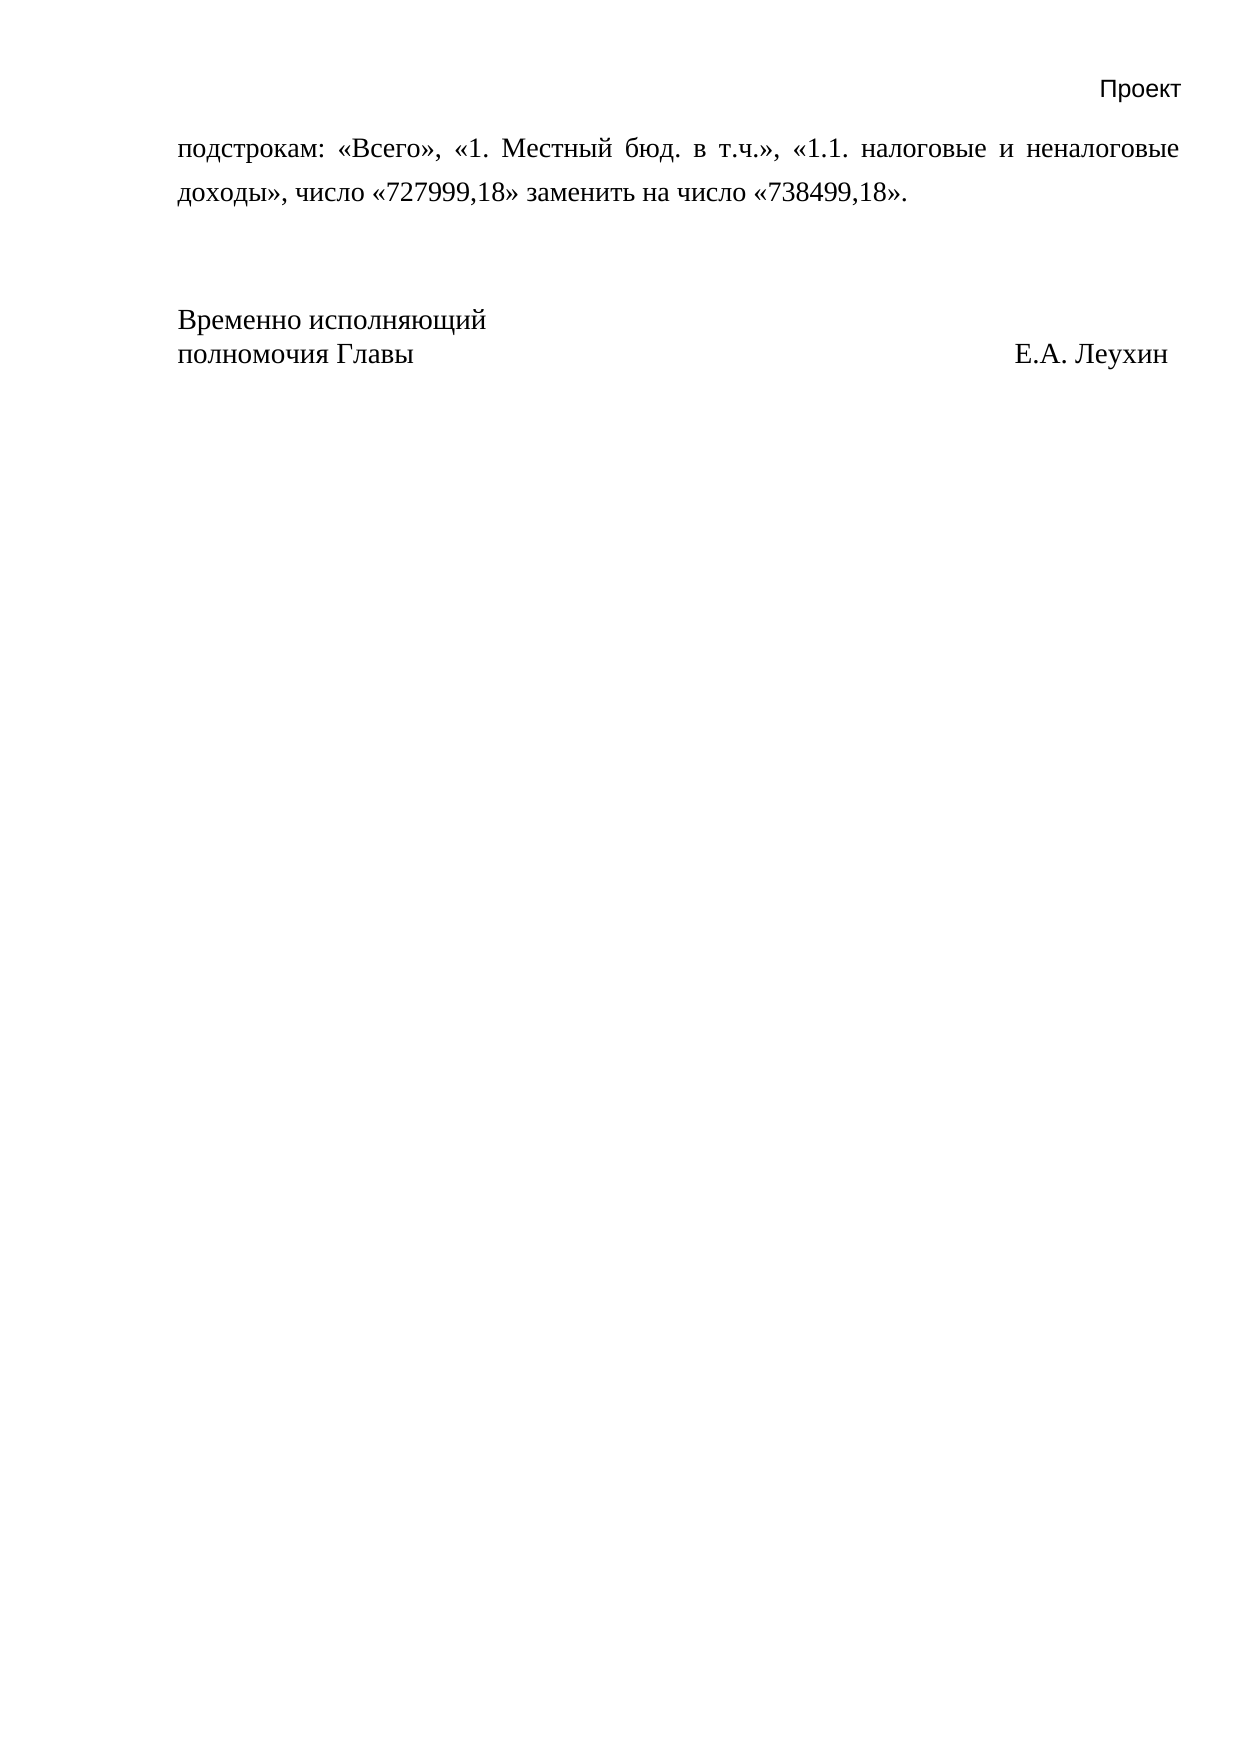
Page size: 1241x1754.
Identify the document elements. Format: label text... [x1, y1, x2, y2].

text Временно исполняющий [177, 302, 1181, 336]
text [177, 131, 1181, 207]
text полномочия Главы Е.А. Леухин [177, 336, 1181, 369]
